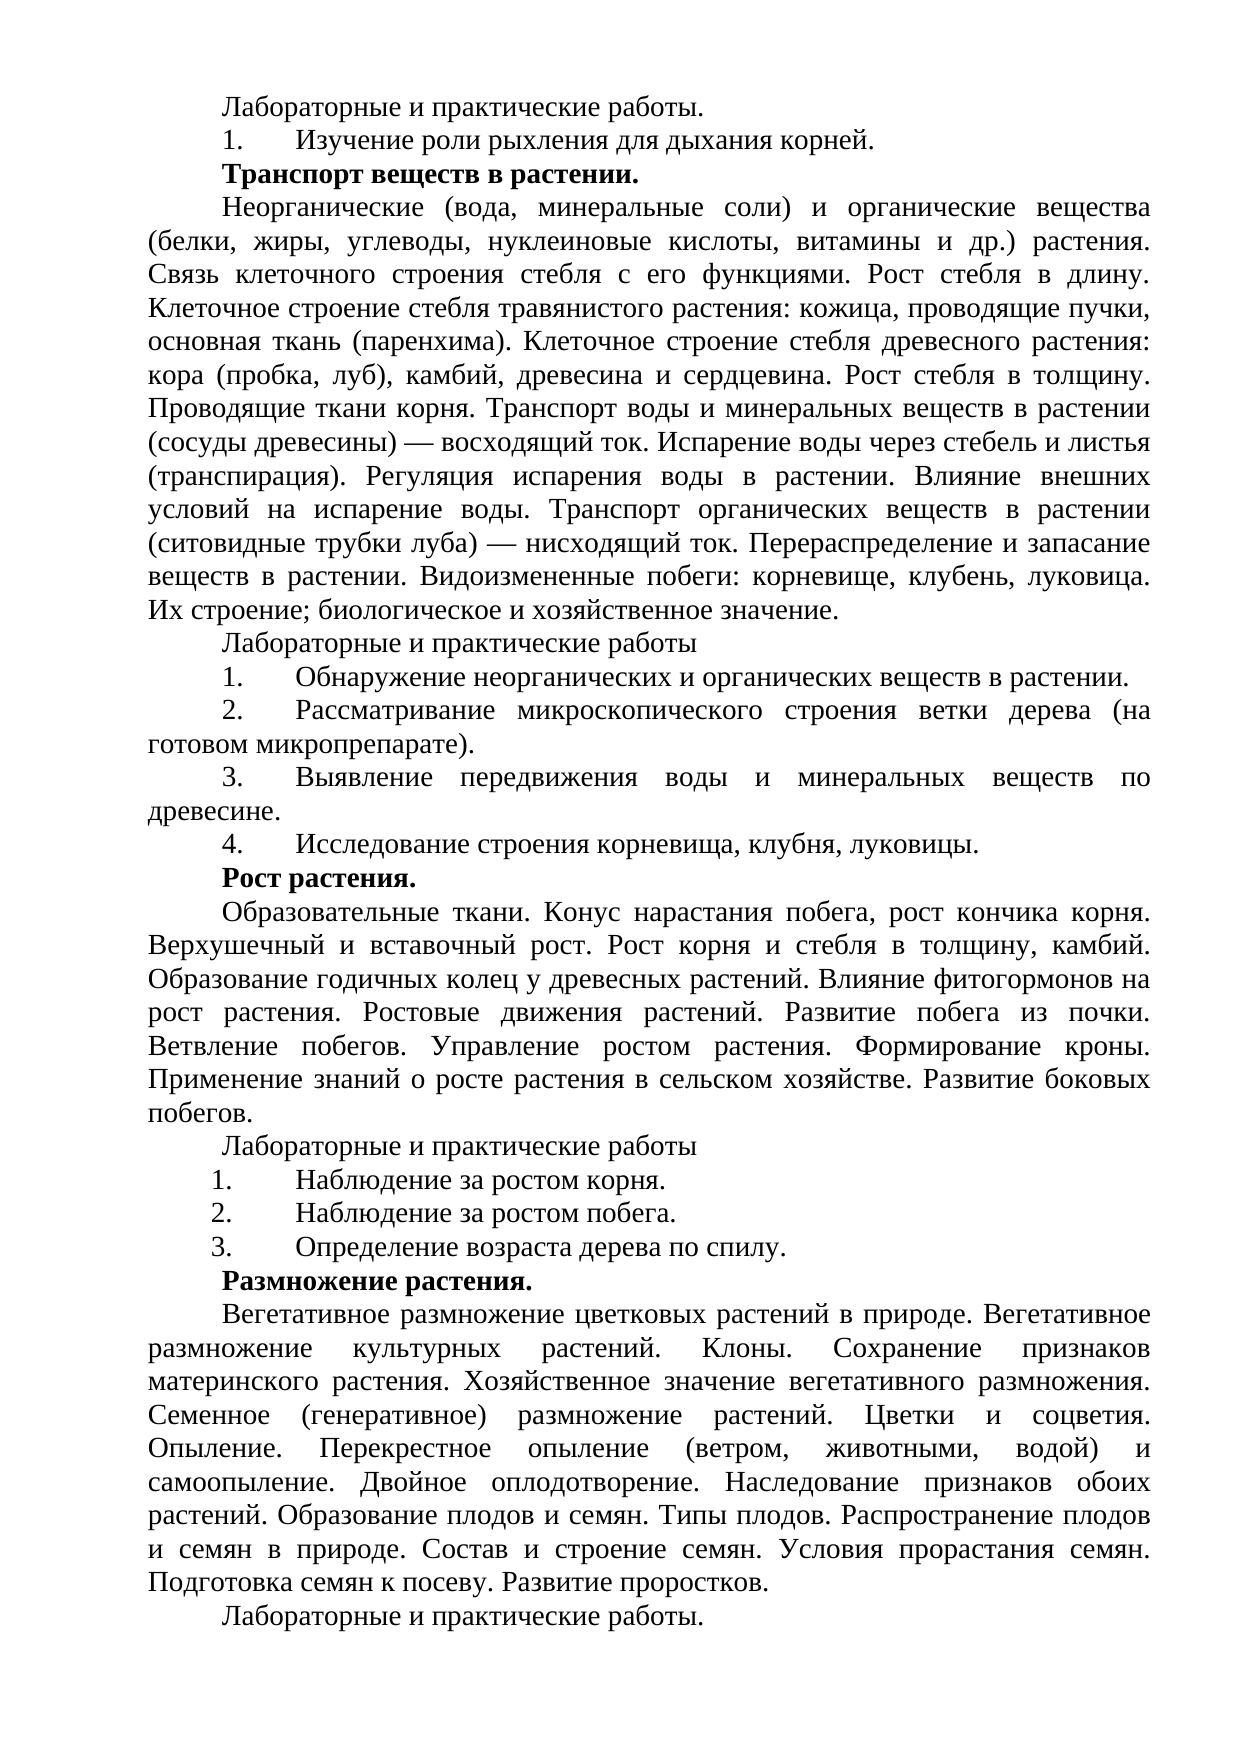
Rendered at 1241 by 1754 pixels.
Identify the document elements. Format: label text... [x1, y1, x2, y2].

list Рассматривание микроскопического строения ветки дерева (на готовом микропрепарате). [148, 692, 1152, 759]
list Наблюдение за ростом корня. [148, 1162, 1152, 1196]
text Размножение растения. [148, 1263, 1152, 1296]
text Рост растения. [148, 860, 1152, 894]
list Исследование строения корневища, клубня, луковицы. [148, 827, 1152, 860]
list Изучение роли рыхления для дыхания корней. [148, 122, 1152, 156]
list Наблюдение за ростом побега. [148, 1196, 1152, 1229]
text Неорганические (вода, минеральные соли) и органические вещества (белки, жиры, углеводы, нуклеиновые кислоты, витамины и др.) растения. Связь клеточного строения стебля с его функциями. Рост стебля в длину. Клеточное строение стебля травянистого растения: кожица, проводящие пучки, основная ткань (паренхима). Клеточное строение стебля древесного растения: кора (пробка, луб), камбий, древесина и сердцевина. Рост стебля в толщину. Проводящие ткани корня. Транспорт воды и минеральных веществ в растении (сосуды древесины) — восходящий ток. Испарение воды через стебель и листья (транспирация). Регуляция испарения воды в растении. Влияние внешних условий на испарение воды. Транспорт органических веществ в растении (ситовидные трубки луба) — нисходящий ток. Перераспределение и запасание веществ в растении. Видоизмененные побеги: корневище, клубень, луковица. Их строение; биологическое и хозяйственное значение. [148, 189, 1152, 625]
text Лабораторные и практические работы [148, 1128, 1152, 1162]
list Определение возраста дерева по спилу. [148, 1229, 1152, 1263]
text Вегетативное размножение цветковых растений в природе. Вегетативное размножение культурных растений. Клоны. Сохранение признаков материнского растения. Хозяйственное значение вегетативного размножения. Семенное (генеративное) размножение растений. Цветки и соцветия. Опыление. Перекрестное опыление (ветром, животными, водой) и самоопыление. Двойное оплодотворение. Наследование признаков обоих растений. Образование плодов и семян. Типы плодов. Распространение плодов и семян в природе. Состав и строение семян. Условия прорастания семян. Подготовка семян к посеву. Развитие проростков. [148, 1296, 1152, 1598]
text Транспорт веществ в растении. [148, 156, 1152, 189]
text Лабораторные и практические работы. [148, 89, 1152, 122]
list Выявление передвижения воды и минеральных веществ по древесине. [148, 759, 1152, 827]
text Лабораторные и практические работы [148, 625, 1152, 659]
text Образовательные ткани. Конус нарастания побега, рост кончика корня. Верхушечный и вставочный рост. Рост корня и стебля в толщину, камбий. Образование годичных колец у древесных растений. Влияние фитогормонов на рост растения. Ростовые движения растений. Развитие побега из почки. Ветвление побегов. Управление ростом растения. Формирование кроны. Применение знаний о росте растения в сельском хозяйстве. Развитие боковых побегов. [148, 894, 1152, 1128]
text Лабораторные и практические работы. [148, 1598, 1152, 1632]
list Обнаружение неорганических и органических веществ в растении. [148, 659, 1152, 692]
